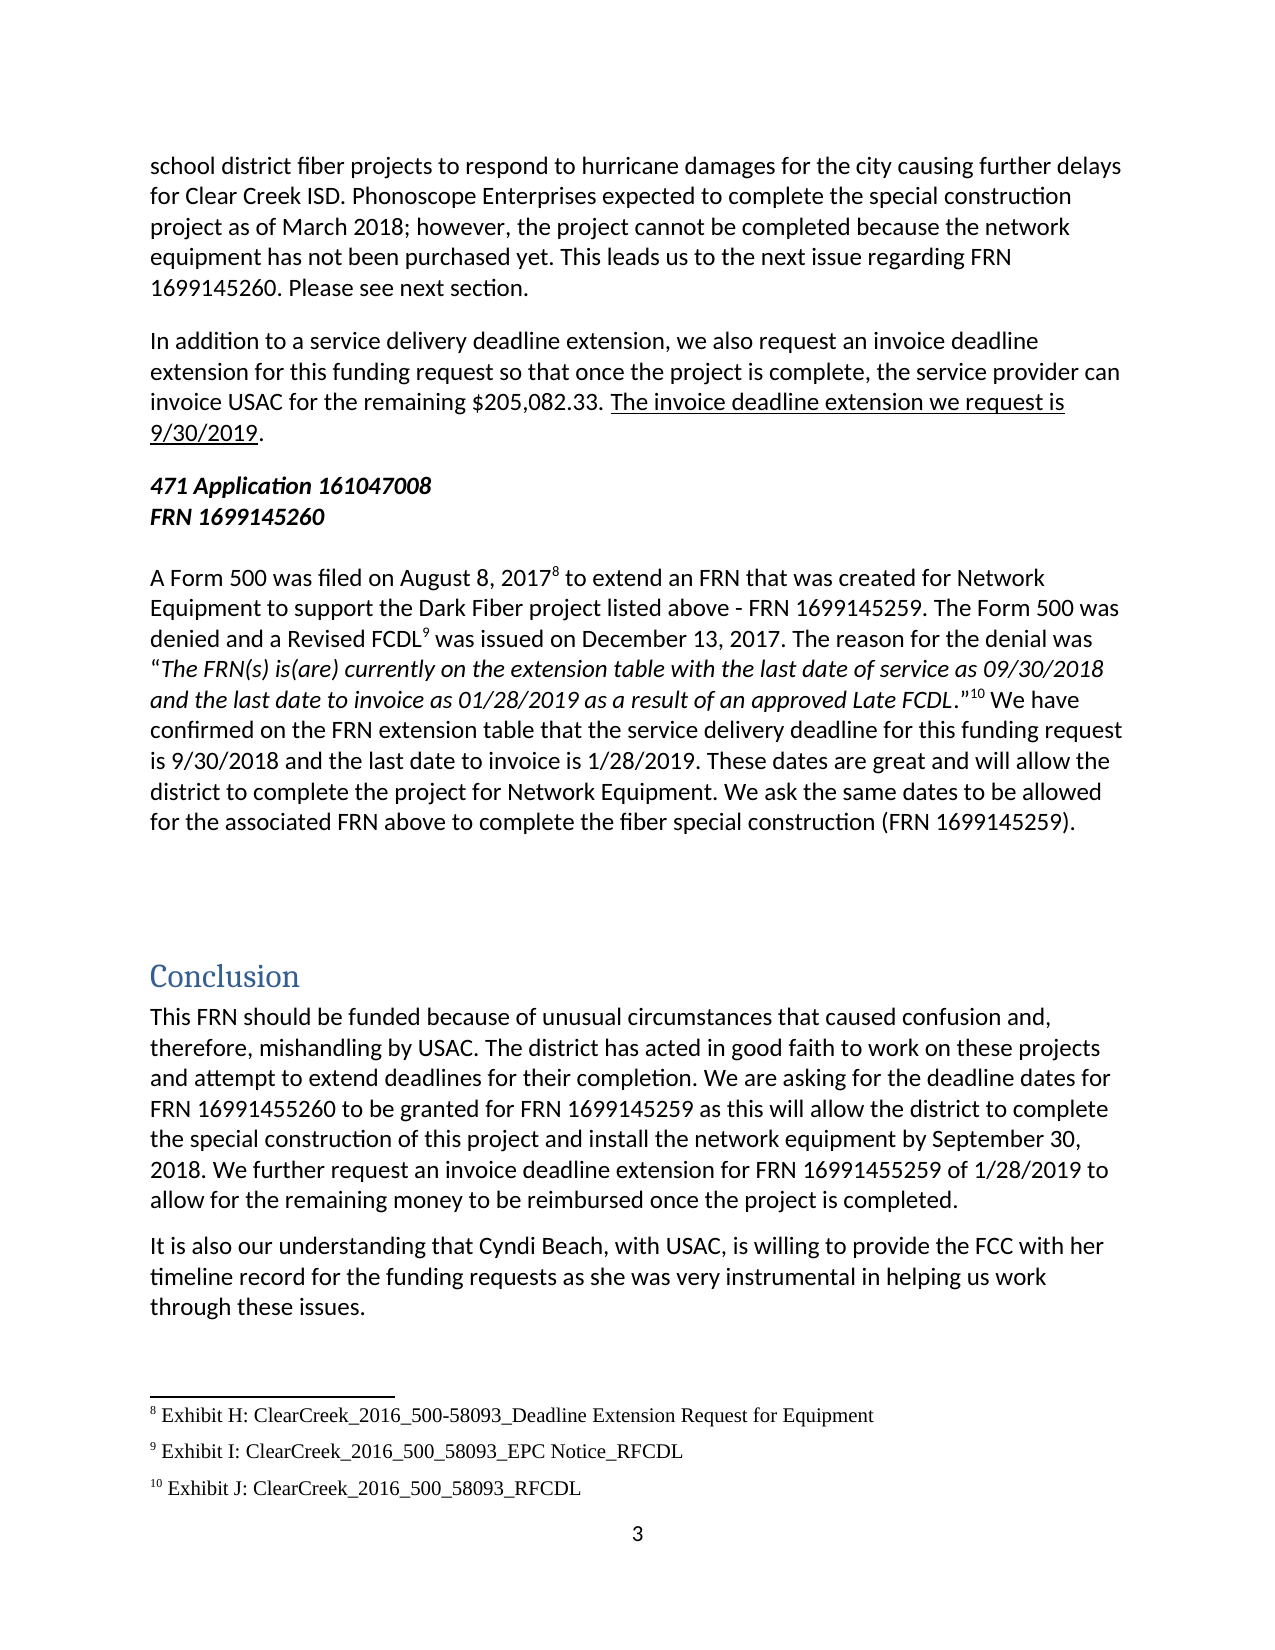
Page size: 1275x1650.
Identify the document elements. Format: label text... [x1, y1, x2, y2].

text It is also our understanding that Cyndi Beach, with USAC, is willing to provide the FCC with her timeline record for the funding requests as she was very instrumental in helping us work through these issues. [150, 1231, 1125, 1322]
text A Form 500 was filed on August 8, 2017 to extend an FRN that was created for Network Equipment to support the Dark Fiber project listed above - FRN 1699145259. The Form 500 was denied and a Revised FCDL was issued on December 13, 2017. The reason for the denial was “The FRN(s) is(are) currently on the extension table with the last date of service as 09/30/2018 and the last date to invoice as 01/28/2019 as a result of an approved Late FCDL.” We have confirmed on the FRN extension table that the service delivery deadline for this funding request is 9/30/2018 and the last date to invoice is 1/28/2019. These dates are great and will allow the district to complete the project for Network Equipment. We ask the same dates to be allowed for the associated FRN above to complete the fiber special construction (FRN 1699145259). [150, 562, 1125, 837]
list In addition to a service delivery deadline extension, we also request an invoice deadline extension for this funding request so that once the project is complete, the service provider can invoice USAC for the remaining $205,082.33. The invoice deadline extension we request is 9/30/2019. [150, 326, 1125, 448]
subtitle Conclusion [150, 957, 1125, 996]
text This FRN should be funded because of unusual circumstances that caused confusion and, therefore, mishandling by USAC. The district has acted in good faith to work on these projects and attempt to extend deadlines for their completion. We are asking for the deadline dates for FRN 16991455260 to be granted for FRN 1699145259 as this will allow the district to complete the special construction of this project and install the network equipment by September 30, 2018. We further request an invoice deadline extension for FRN 16991455259 of 1/28/2019 to allow for the remaining money to be reimbursed once the project is completed. [150, 1001, 1125, 1215]
text 471 Application 161047008 [150, 471, 1125, 501]
text FRN 1699145260 [150, 501, 1125, 532]
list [150, 150, 1125, 303]
